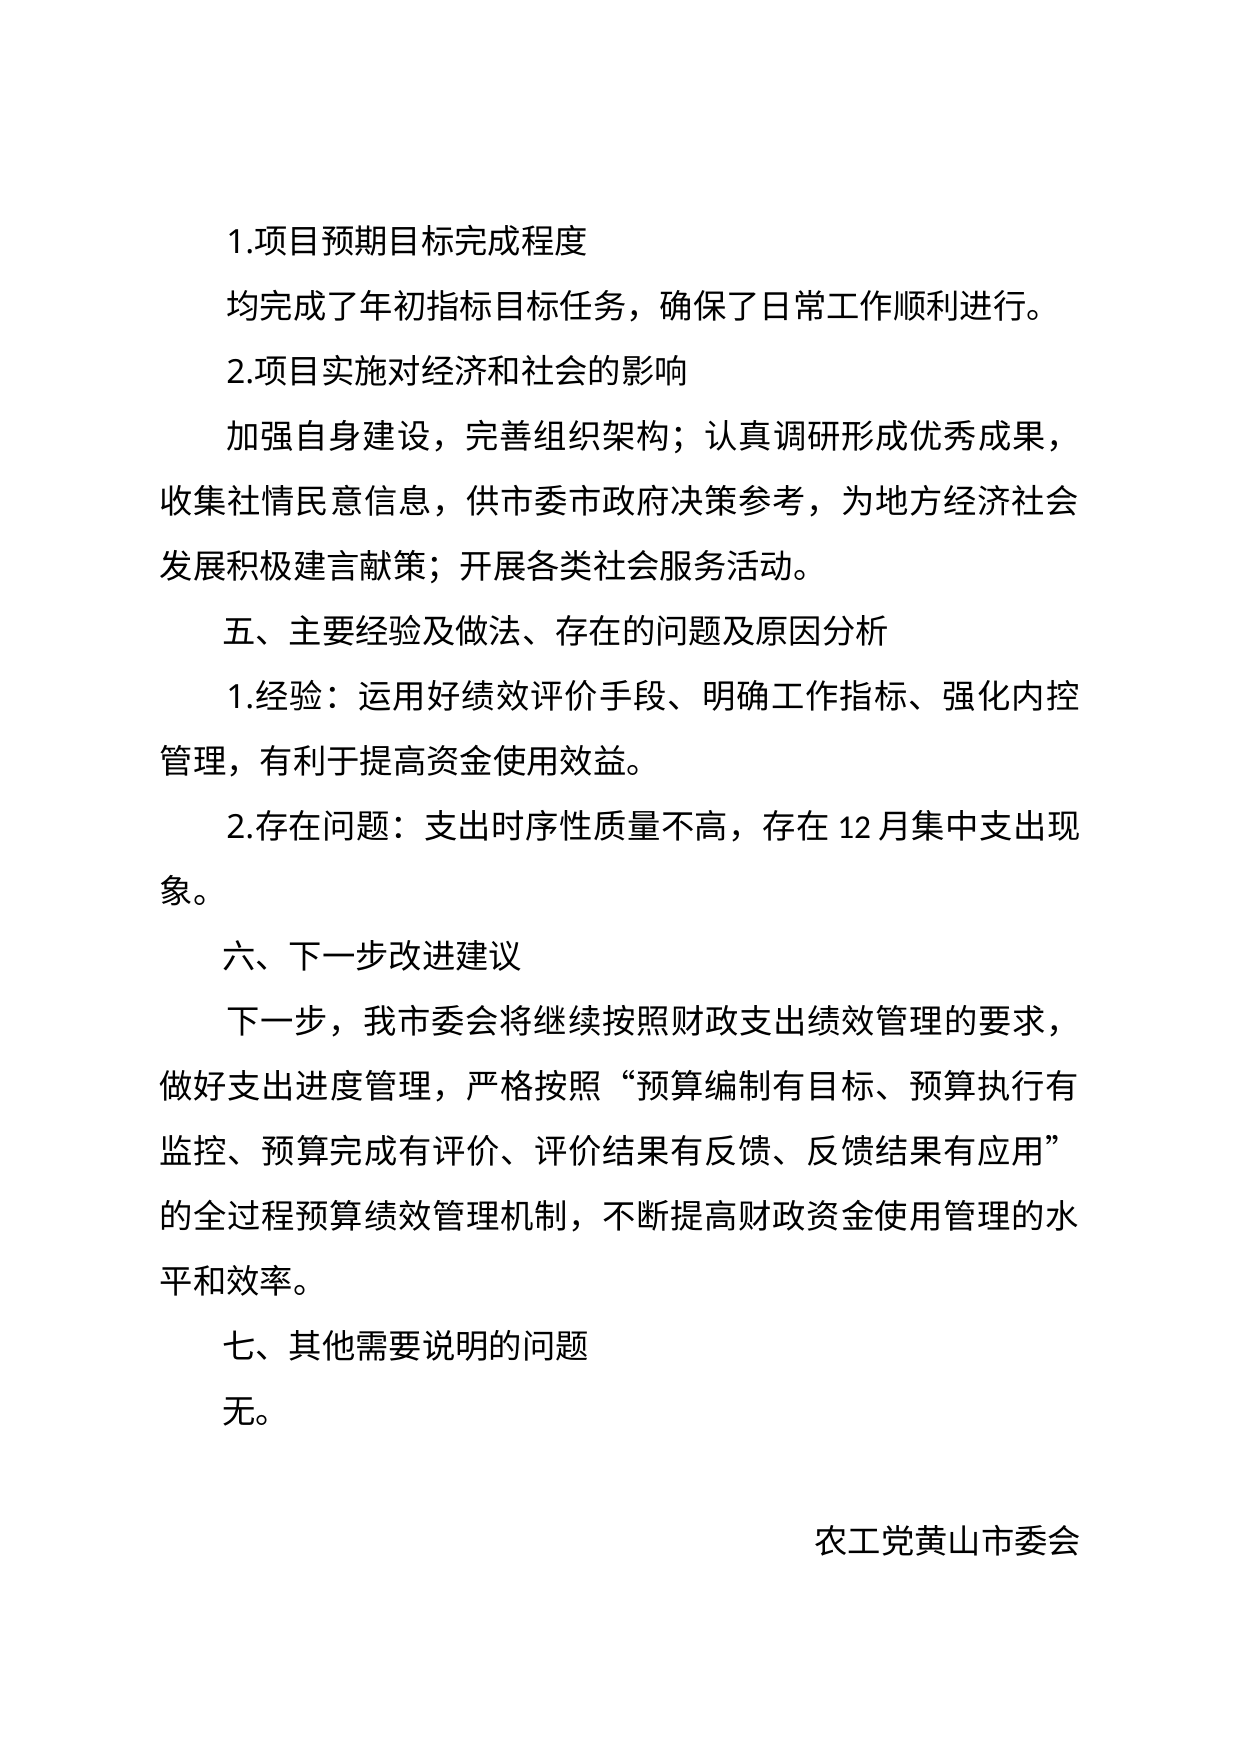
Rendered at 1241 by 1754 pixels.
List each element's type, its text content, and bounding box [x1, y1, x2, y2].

text 1.项目预期目标完成程度 [159, 206, 1081, 271]
text 加强自身建设，完善组织架构；认真调研形成优秀成果，收集社情民意信息，供市委市政府决策参考，为地方经济社会发展积极建言献策；开展各类社会服务活动。 [159, 401, 1081, 596]
list 其他需要说明的问题 [159, 1311, 1081, 1376]
list 下一步改进建议 [159, 921, 1081, 986]
text 2.项目实施对经济和社会的影响 [159, 336, 1081, 401]
list 无。 [222, 1376, 1081, 1441]
text 均完成了年初指标目标任务，确保了日常工作顺利进行。 [159, 271, 1081, 336]
text 下一步，我市委会将继续按照财政支出绩效管理的要求，做好支出进度管理，严格按照“预算编制有目标、预算执行有监控、预算完成有评价、评价结果有反馈、反馈结果有应用”的全过程预算绩效管理机制，不断提高财政资金使用管理的水平和效率。 [159, 986, 1081, 1311]
list 1.经验：运用好绩效评价手段、明确工作指标、强化内控管理，有利于提高资金使用效益。 [159, 661, 1081, 791]
list 农工党黄山市委会 [222, 1506, 1081, 1571]
list 2.存在问题：支出时序性质量不高，存在12月集中支出现象。 [159, 791, 1081, 921]
text 五、主要经验及做法、存在的问题及原因分析 [159, 596, 1081, 661]
